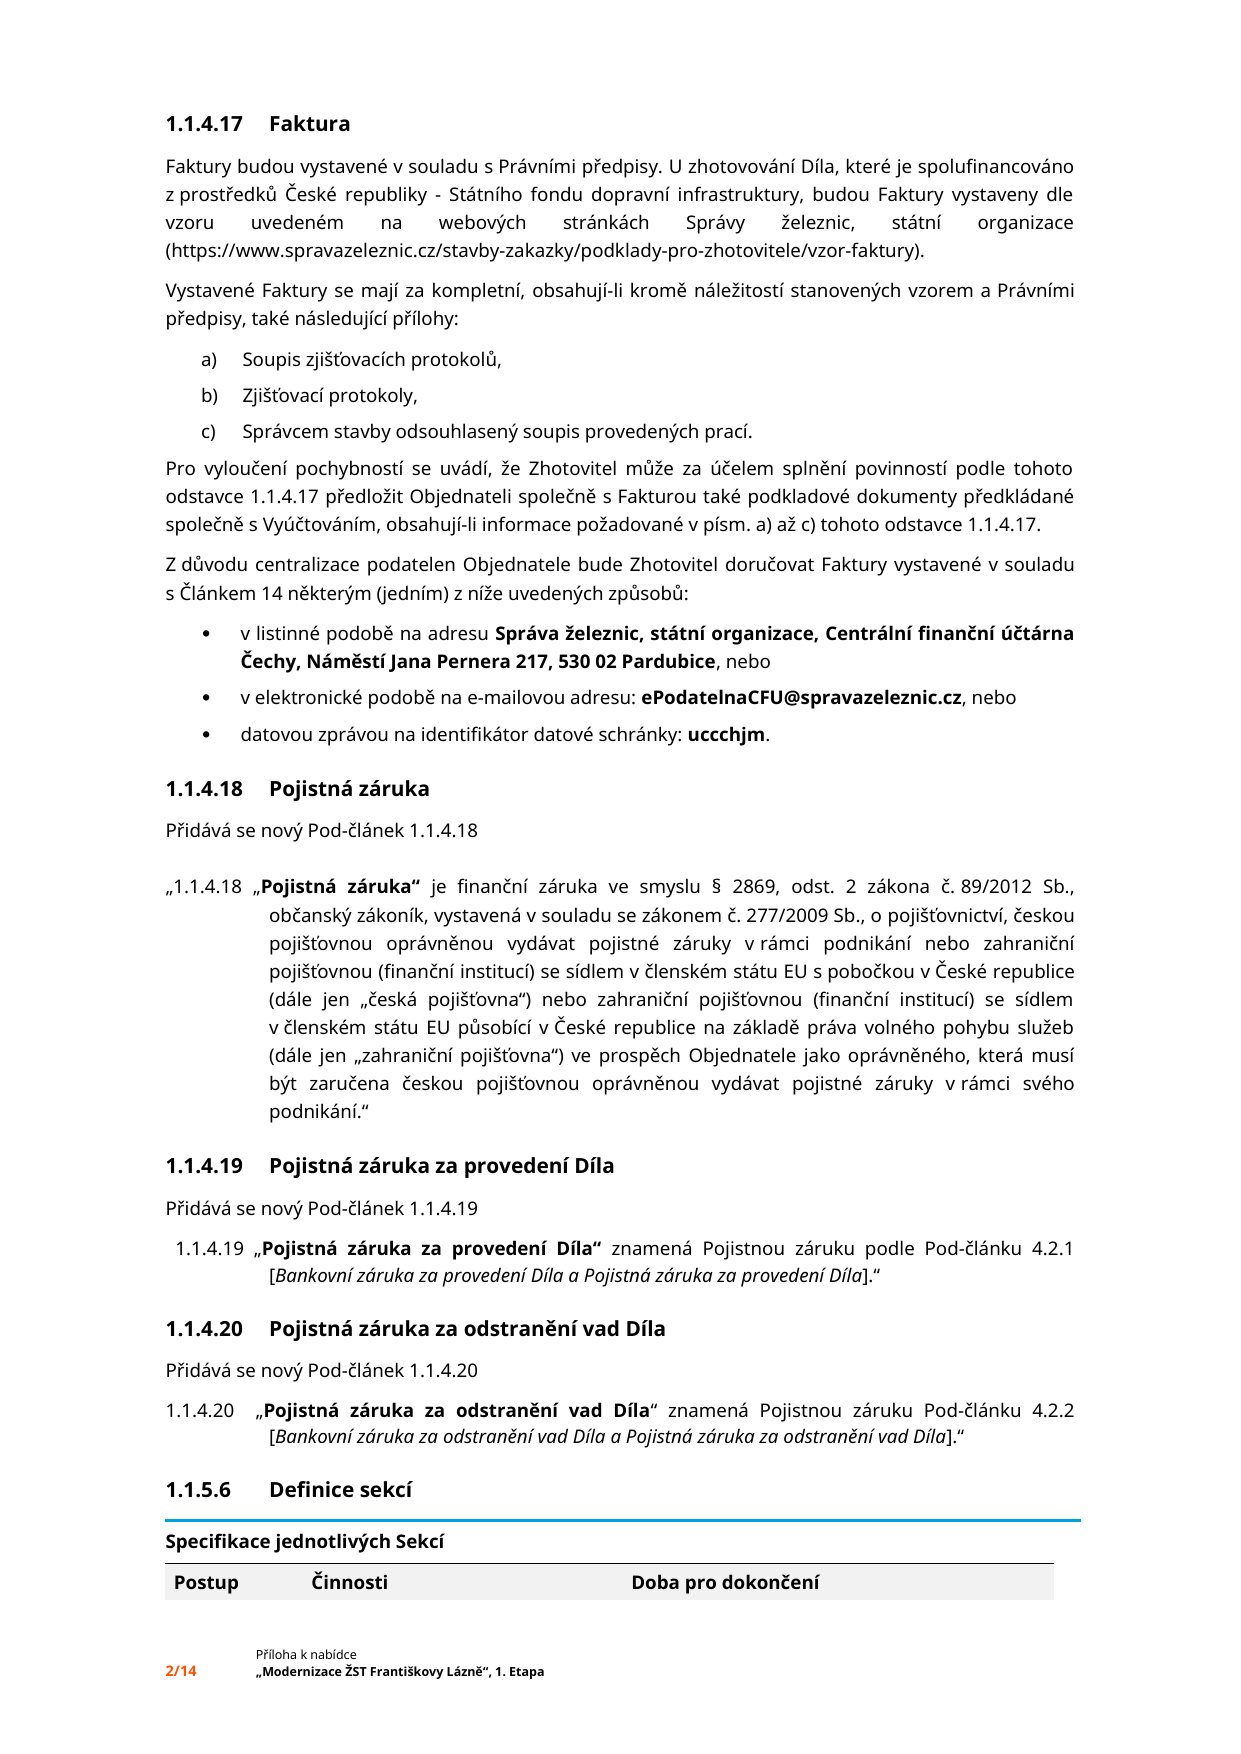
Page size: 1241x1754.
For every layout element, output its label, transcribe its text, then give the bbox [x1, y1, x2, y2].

text datovou zprávou na identifikátor datové schránky: uccchjm. [203, 721, 1075, 747]
text Specifikace jednotlivých Sekcí [165, 1522, 1081, 1554]
list Zjišťovací protokoly, [201, 382, 1075, 408]
text 1.1.4.20 „Pojistná záruka za odstranění vad Díla“ znamená Pojistnou záruku Pod-článku 4.2.2 [Bankovní záruka za odstranění vad Díla a Pojistná záruka za odstranění vad Díla].“ [165, 1397, 1075, 1449]
text Pro vyloučení pochybností se uvádí, že Zhotovitel může za účelem splnění povinností podle tohoto odstavce 1.1.4.17 předložit Objednateli společně s Fakturou také podkladové dokumenty předkládané společně s Vyúčtováním, obsahují-li informace požadované v písm. a) až c) tohoto odstavce 1.1.4.17. [165, 455, 1075, 537]
text Z důvodu centralizace podatelen Objednatele bude Zhotovitel doručovat Faktury vystavené v souladu s Článkem 14 některým (jedním) z níže uvedených způsobů: [165, 552, 1075, 605]
text 1.1.4.19 Pojistná záruka za provedení Díla [165, 1151, 1075, 1179]
text Přidává se nový Pod-článek 1.1.4.19 [165, 1195, 1075, 1220]
text Přidává se nový Pod-článek 1.1.4.18 [165, 818, 1075, 843]
table_header Postup [165, 1564, 303, 1600]
table_header Doba pro dokončení [623, 1564, 1054, 1600]
table_header Činnosti [303, 1564, 623, 1600]
text 1.1.4.17 Faktura [165, 109, 1075, 138]
text „1.1.4.18 „Pojistná záruka“ je finanční záruka ve smyslu § 2869, odst. 2 zákona č. 89/2012 Sb., občanský zákoník, vystavená v souladu se zákonem č. 277/2009 Sb., o pojišťovnictví, českou pojišťovnou oprávněnou vydávat pojistné záruky v rámci podnikání nebo zahraniční pojišťovnou (finanční institucí) se sídlem v členském státu EU s pobočkou v České republice (dále jen „česká pojišťovna“) nebo zahraniční pojišťovnou (finanční institucí) se sídlem v členském státu EU působící v České republice na základě práva volného pohybu služeb (dále jen „zahraniční pojišťovna“) ve prospěch Objednatele jako oprávněného, která musí být zaručena českou pojišťovnou oprávněnou vydávat pojistné záruky v rámci svého podnikání.“ [165, 874, 1075, 1123]
text v elektronické podobě na e-mailovou adresu: ePodatelnaCFU@spravazeleznic.cz, nebo [203, 685, 1075, 710]
text Faktury budou vystavené v souladu s Právními předpisy. U zhotovování Díla, které je spolufinancováno z prostředků České republiky - Státního fondu dopravní infrastruktury, budou Faktury vystaveny dle vzoru uvedeném na webových stránkách Správy železnic, státní organizace (https://www.spravazeleznic.cz/stavby-zakazky/podklady-pro-zhotovitele/vzor-faktury). [165, 153, 1075, 263]
text 1.1.4.20 Pojistná záruka za odstranění vad Díla [165, 1314, 1075, 1342]
text 1.1.4.18 Pojistná záruka [165, 774, 1075, 802]
list Soupis zjišťovacích protokolů, [201, 346, 1075, 372]
text v listinné podobě na adresu Správa železnic, státní organizace, Centrální finanční účtárna Čechy, Náměstí Jana Pernera 217, 530 02 Pardubice, nebo [203, 620, 1075, 674]
text 1.1.5.6 Definice sekcí [165, 1475, 1075, 1504]
text 1.1.4.19 „Pojistná záruka za provedení Díla“ znamená Pojistnou záruku podle Pod-článku 4.2.1 [Bankovní záruka za provedení Díla a Pojistná záruka za provedení Díla].“ [165, 1235, 1075, 1288]
text Vystavené Faktury se mají za kompletní, obsahují-li kromě náležitostí stanovených vzorem a Právními předpisy, také následující přílohy: [165, 278, 1075, 331]
text Přidává se nový Pod-článek 1.1.4.20 [165, 1358, 1075, 1383]
list Správcem stavby odsouhlasený soupis provedených prací. [201, 419, 1075, 444]
